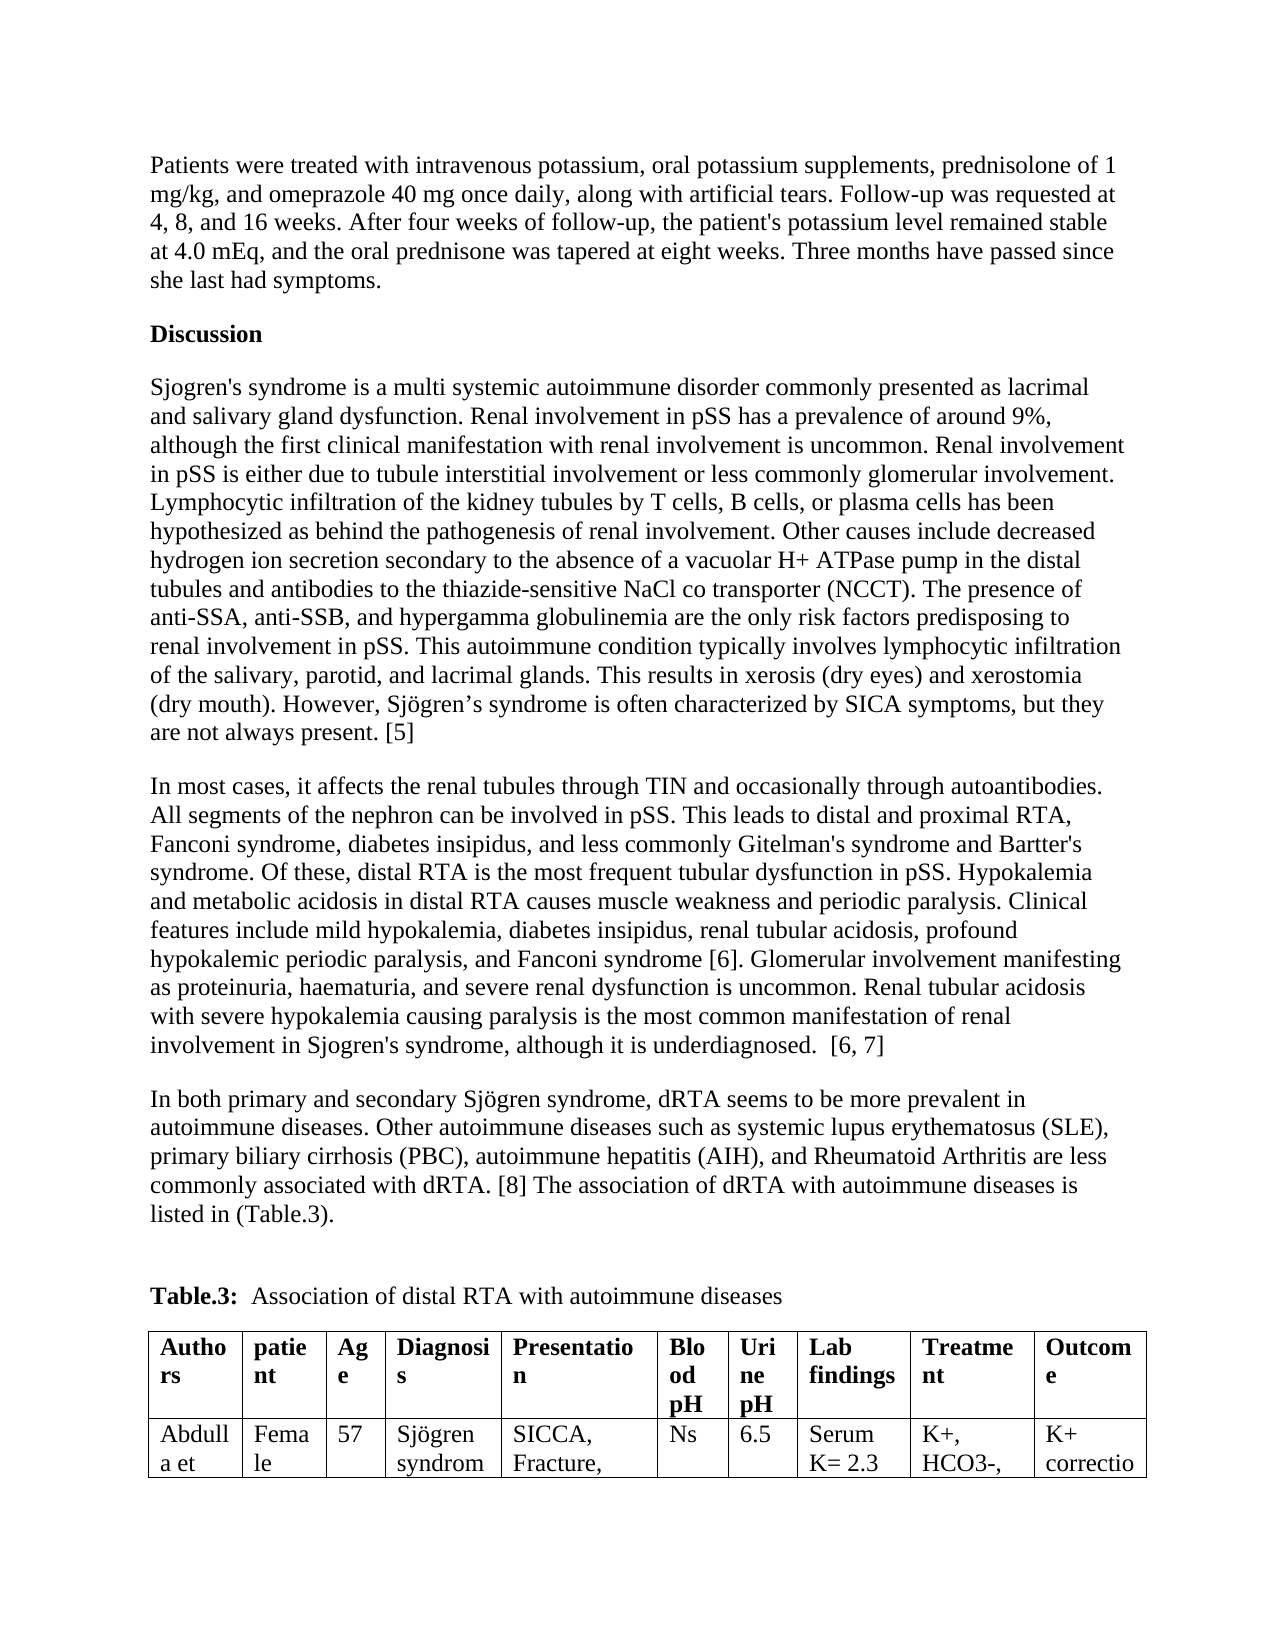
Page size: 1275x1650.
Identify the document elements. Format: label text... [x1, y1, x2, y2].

table_cell Sjögren syndrome [386, 1419, 501, 1477]
table_cell 57 [327, 1419, 385, 1477]
table_cell Female [243, 1419, 326, 1477]
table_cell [798, 1419, 910, 1477]
table_header Blood pH [658, 1332, 728, 1418]
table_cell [149, 1419, 242, 1477]
table_header Urine pH [729, 1332, 797, 1418]
table_header Age [327, 1332, 385, 1418]
text In most cases, it affects the renal tubules through TIN and occasionally through autoantibodies. All segments of the nephron can be involved in pSS. This leads to distal and proximal RTA, Fanconi syndrome, diabetes insipidus, and less commonly Gitelman's syndrome and Bartter's syndrome. Of these, distal RTA is the most frequent tubular dysfunction in pSS. Hypokalemia and metabolic acidosis in distal RTA causes muscle weakness and periodic paralysis. Clinical features include mild hypokalemia, diabetes insipidus, renal tubular acidosis, profound hypokalemic periodic paralysis, and Fanconi syndrome [6]. Glomerular involvement manifesting as proteinuria, haematuria, and severe renal dysfunction is uncommon. Renal tubular acidosis with severe hypokalemia causing paralysis is the most common manifestation of renal involvement in Sjogren's syndrome, although it is underdiagnosed. [6, 7] [150, 771, 1125, 1059]
text Table.3: Association of distal RTA with autoimmune diseases [150, 1281, 1125, 1310]
table_header Outcome [1035, 1332, 1146, 1418]
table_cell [911, 1419, 1034, 1477]
table_header Treatment [911, 1332, 1034, 1418]
table_header Lab findings [798, 1332, 910, 1418]
table_header Presentation [502, 1332, 657, 1418]
table_header patient [243, 1332, 326, 1418]
text Sjogren's syndrome is a multi systemic autoimmune disorder commonly presented as lacrimal and salivary gland dysfunction. Renal involvement in pSS has a prevalence of around 9%, although the first clinical manifestation with renal involvement is uncommon. Renal involvement in pSS is either due to tubule interstitial involvement or less commonly glomerular involvement. Lymphocytic infiltration of the kidney tubules by T cells, B cells, or plasma cells has been hypothesized as behind the pathogenesis of renal involvement. Other causes include decreased hydrogen ion secretion secondary to the absence of a vacuolar H+ ATPase pump in the distal tubules and antibodies to the thiazide-sensitive NaCl co transporter (NCCT). The presence of anti-SSA, anti-SSB, and hypergamma globulinemia are the only risk factors predisposing to renal involvement in pSS. This autoimmune condition typically involves lymphocytic infiltration of the salivary, parotid, and lacrimal glands. This results in xerosis (dry eyes) and xerostomia (dry mouth). However, Sjögren’s syndrome is often characterized by SICA symptoms, but they are not always present. [5] [150, 372, 1125, 746]
text In both primary and secondary Sjögren syndrome, dRTA seems to be more prevalent in autoimmune diseases. Other autoimmune diseases such as systemic lupus erythematosus (SLE), primary biliary cirrhosis (PBC), autoimmune hepatitis (AIH), and Rheumatoid Arthritis are less commonly associated with dRTA. [8] The association of dRTA with autoimmune diseases is listed in (Table.3). [150, 1084, 1125, 1227]
table_header Diagnosis [386, 1332, 501, 1418]
table_cell Ns [658, 1419, 728, 1477]
table_cell K+ correction [1035, 1419, 1146, 1477]
table_cell 6.5 [729, 1419, 797, 1477]
text Patients were treated with intravenous potassium, oral potassium supplements, prednisolone of 1 mg/kg, and omeprazole 40 mg once daily, along with artificial tears. Follow-up was requested at 4, 8, and 16 weeks. After four weeks of follow-up, the patient's potassium level remained stable at 4.0 mEq, and the oral prednisone was tapered at eight weeks. Three months have passed since she last had symptoms. [150, 150, 1125, 294]
text Discussion [150, 319, 1125, 347]
table_header Authors [149, 1332, 242, 1418]
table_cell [502, 1419, 657, 1477]
